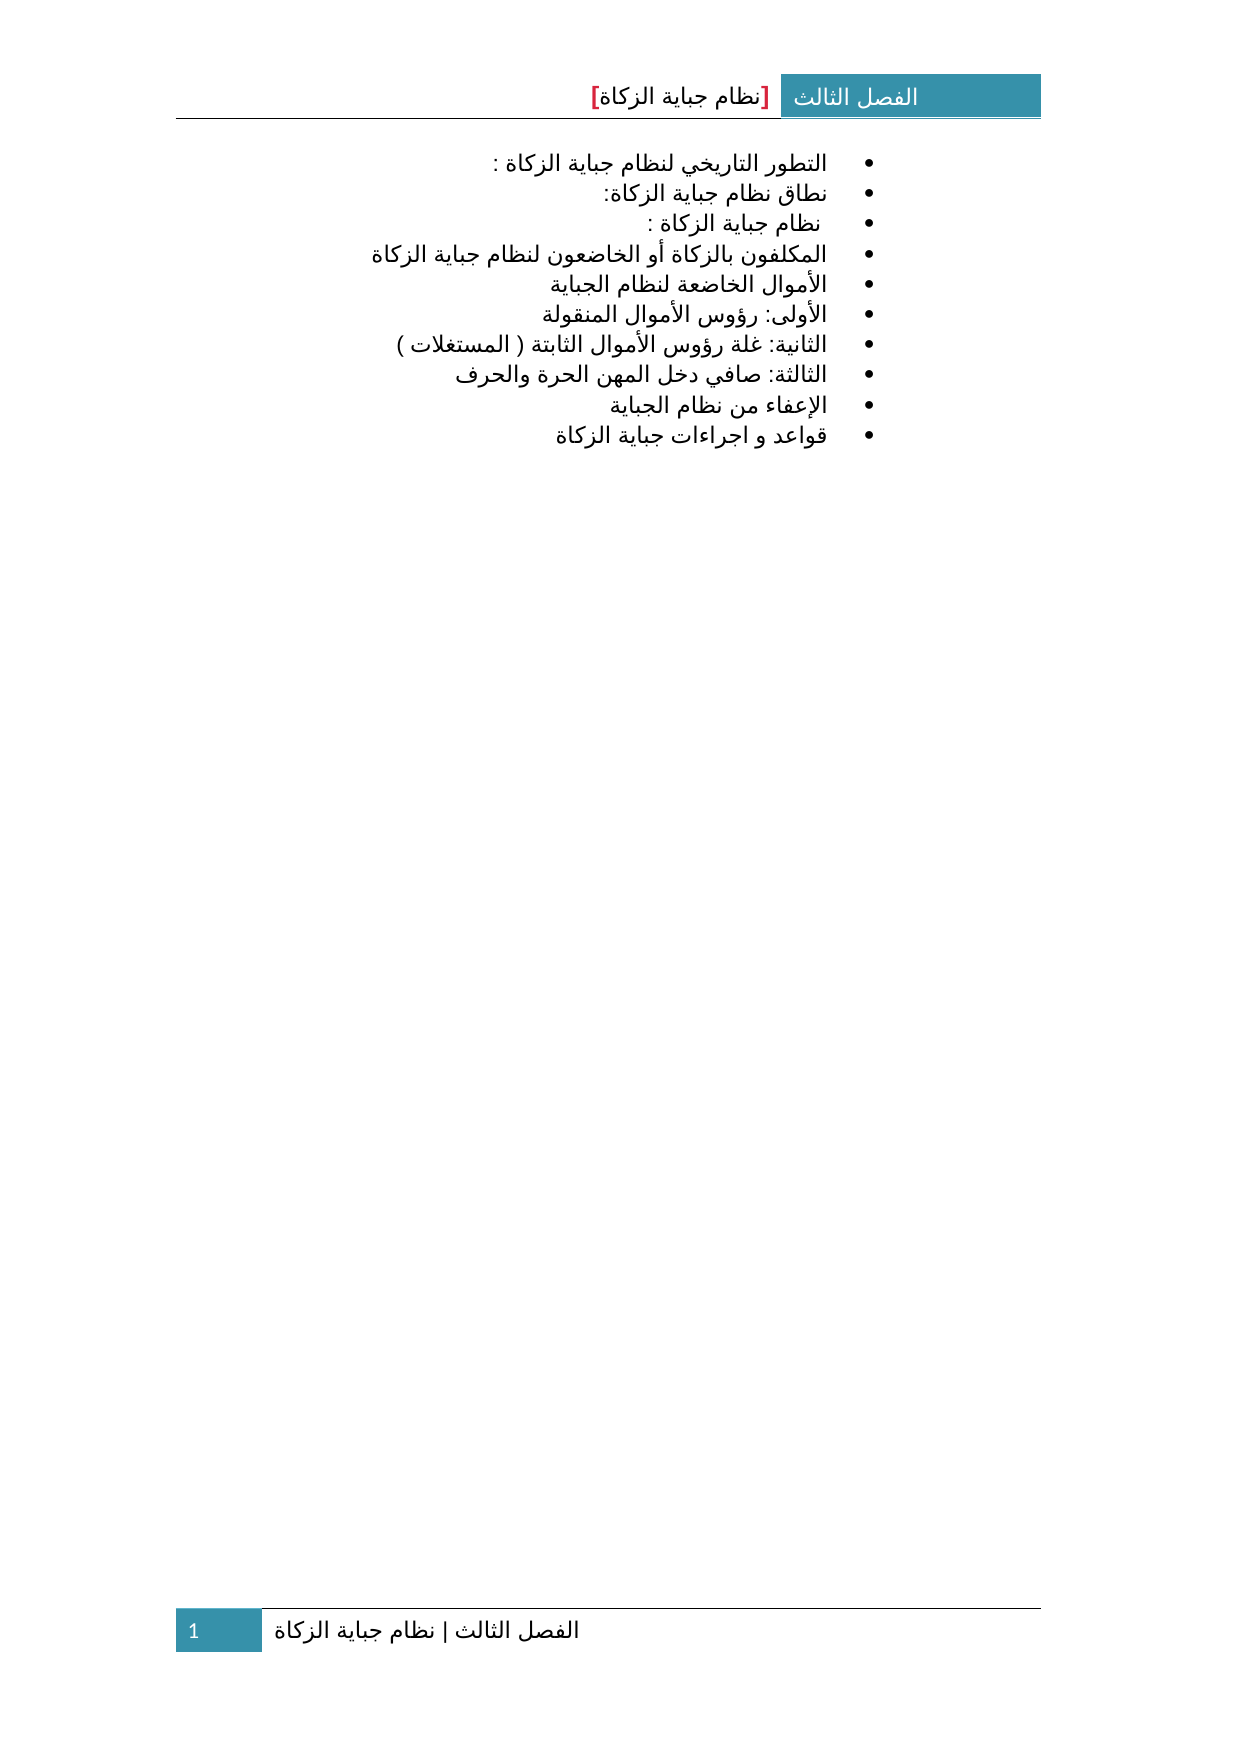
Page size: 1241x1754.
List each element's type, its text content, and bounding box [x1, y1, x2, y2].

list الأولى: رؤوس الأموال المنقولة [187, 301, 865, 327]
list الثالثة: صافي دخل المهن الحرة والحرف [187, 361, 865, 388]
list نظام جباية الزكاة : [187, 210, 865, 237]
list الإعفاء من نظام الجباية [187, 392, 865, 418]
list قواعد و اجراءات جباية الزكاة [187, 422, 865, 448]
list الثانية: غلة رؤوس الأموال الثابتة ( المستغلات ) [187, 331, 865, 358]
list الأموال الخاضعة لنظام الجباية [187, 271, 865, 297]
list التطور التاريخي لنظام جباية الزكاة : [187, 150, 865, 176]
list المكلفون بالزكاة أو الخاضعون لنظام جباية الزكاة [187, 241, 865, 267]
list نطاق نظام جباية الزكاة: [187, 180, 865, 207]
